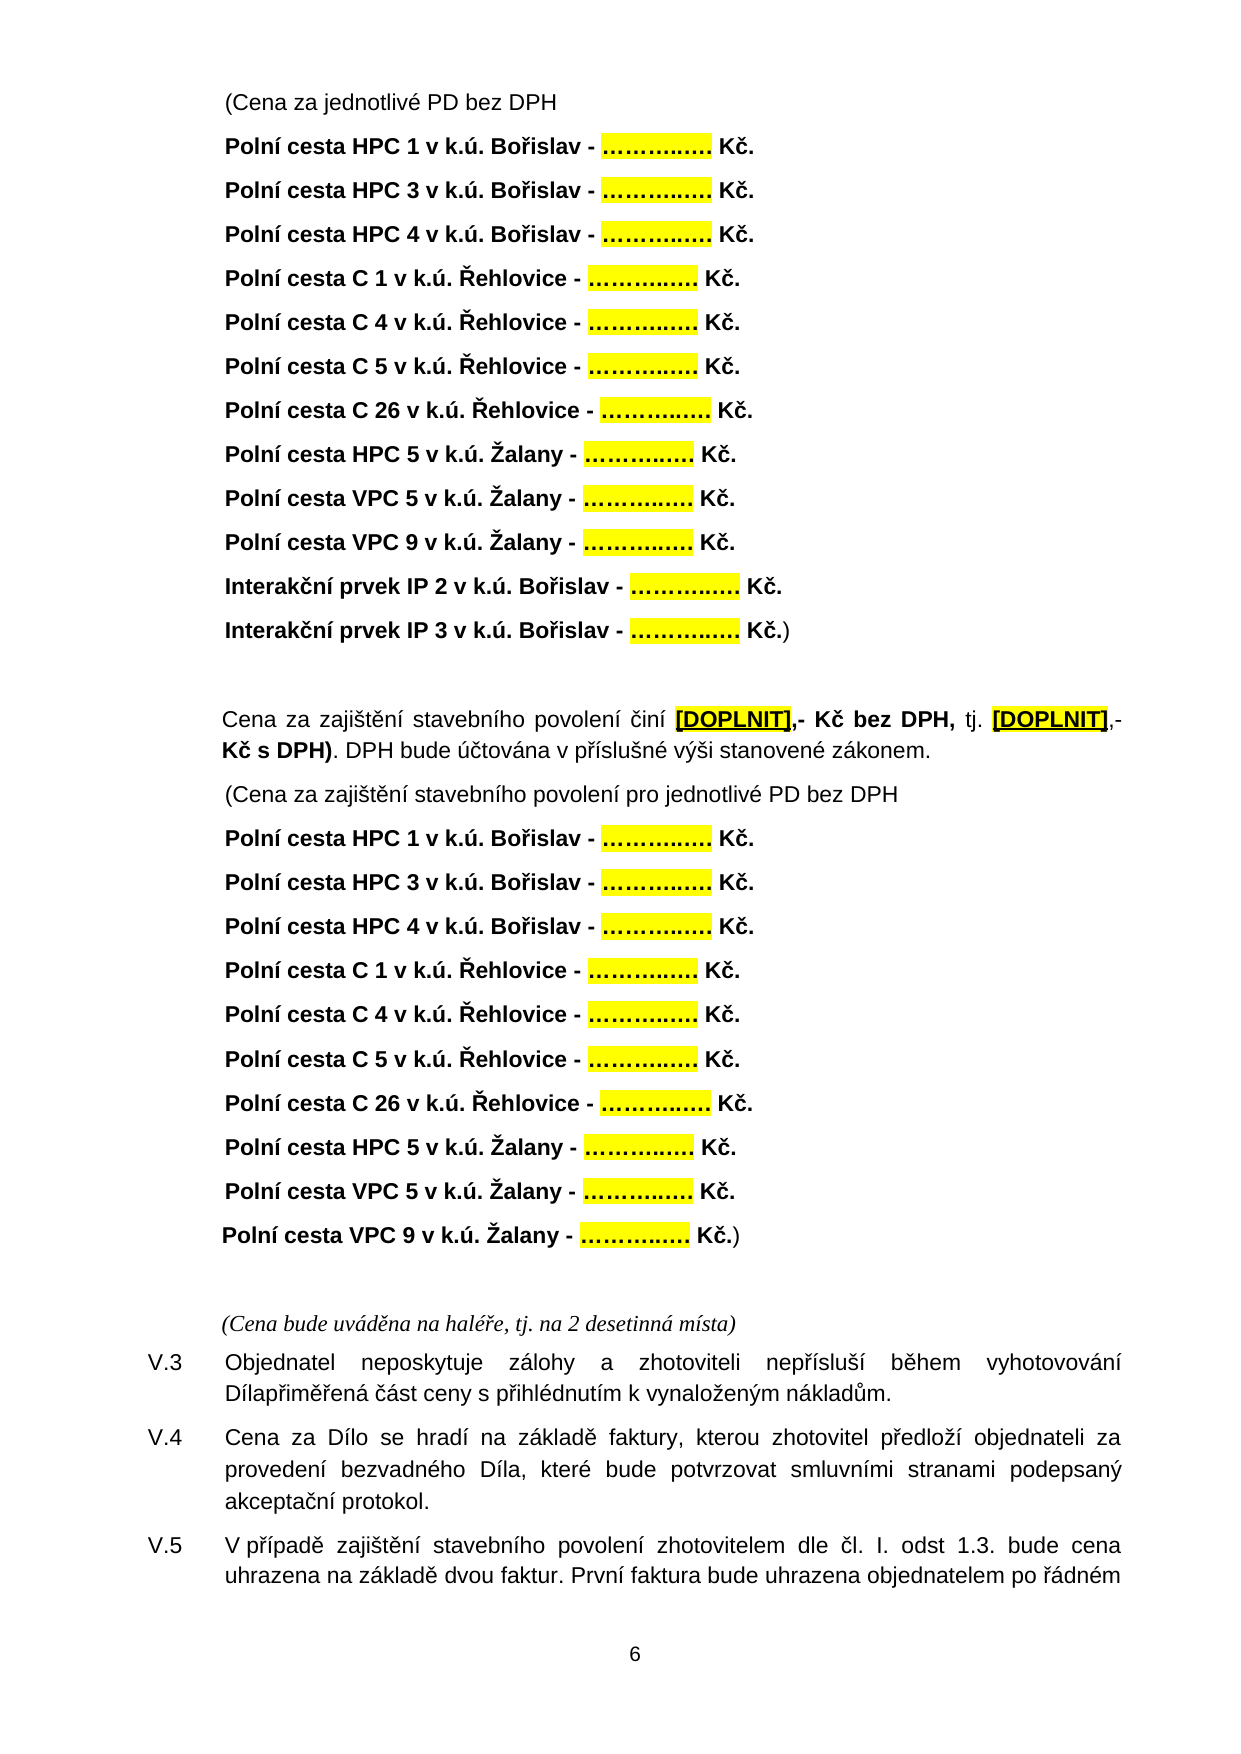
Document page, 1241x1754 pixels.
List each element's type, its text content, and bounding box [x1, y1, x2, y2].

list Polní cesta C 5 v k.ú. Řehlovice - ………..…. Kč. [224, 353, 588, 379]
list Polní cesta C 4 v k.ú. Řehlovice - ………..…. Kč. [224, 1001, 588, 1028]
list Polní cesta C 1 v k.ú. Řehlovice - ………..…. Kč. [224, 265, 588, 291]
list Interakční prvek IP 2 v k.ú. Bořislav - ………..…. Kč. [740, 573, 1122, 600]
list Polní cesta HPC 5 v k.ú. Žalany - ………..…. Kč. [224, 1134, 584, 1160]
text (Cena bude uváděna na haléře, tj. na 2 desetinná místa) [148, 1310, 1122, 1336]
list Polní cesta HPC 3 v k.ú. Bořislav - ………..…. Kč. [712, 177, 1122, 203]
list Polní cesta C 1 v k.ú. Řehlovice - ………..…. Kč. [698, 265, 1122, 291]
list Polní cesta HPC 1 v k.ú. Bořislav - ………..…. Kč. [712, 133, 1122, 159]
list Polní cesta HPC 4 v k.ú. Bořislav - ………..…. Kč. [712, 221, 1122, 247]
list Polní cesta C 26 v k.ú. Řehlovice - ………..…. Kč. [224, 397, 600, 423]
list Interakční prvek IP 3 v k.ú. Bořislav - ………..…. Kč.) [224, 617, 1122, 644]
list Polní cesta HPC 4 v k.ú. Bořislav - ………..…. Kč. [712, 913, 1122, 940]
list Polní cesta HPC 5 v k.ú. Žalany - ………..…. Kč. [694, 1134, 1122, 1160]
list Cena za Dílo se hradí na základě faktury, kterou zhotovitel předloží objednateli za provedení bezvadného Díla, které bude potvrzovat smluvními stranami podepsaný akceptační protokol. [148, 1424, 1122, 1514]
list Polní cesta VPC 9 v k.ú. Žalany - ………..…. Kč. [224, 529, 583, 556]
list Polní cesta C 5 v k.ú. Řehlovice - ………..…. Kč. [224, 1046, 588, 1072]
list (Cena za jednotlivé PD bez DPH [224, 89, 1122, 115]
list Objednatel neposkytuje zálohy a zhotoviteli nepřísluší během vyhotovování Dílapřiměřená část ceny s přihlédnutím k vynaloženým nákladům. [148, 1349, 1122, 1407]
list Polní cesta HPC 3 v k.ú. Bořislav - ………..…. Kč. [224, 869, 601, 896]
list Polní cesta C 5 v k.ú. Řehlovice - ………..…. Kč. [698, 353, 1122, 379]
list Polní cesta VPC 9 v k.ú. Žalany - ………..…. Kč. [693, 529, 1122, 556]
list Polní cesta HPC 1 v k.ú. Bořislav - ………..…. Kč. [712, 825, 1122, 852]
list Polní cesta VPC 5 v k.ú. Žalany - ………..…. Kč. [224, 485, 583, 512]
list Polní cesta C 4 v k.ú. Řehlovice - ………..…. Kč. [698, 309, 1122, 335]
list Polní cesta VPC 9 v k.ú. Žalany - ………..…. Kč.) [222, 1222, 580, 1248]
list Cena za zajištění stavebního povolení činí [DOPLNIT],- Kč bez DPH, tj. [DOPLNIT],- Kč s DPH). DPH bude účtována v příslušné výši stanovené zákonem. [222, 706, 1122, 763]
list Polní cesta HPC 5 v k.ú. Žalany - ………..…. Kč. [224, 441, 584, 467]
list Polní cesta HPC 1 v k.ú. Bořislav - ………..…. Kč. [224, 825, 601, 852]
list Polní cesta HPC 3 v k.ú. Bořislav - ………..…. Kč. [224, 177, 601, 203]
list Polní cesta HPC 1 v k.ú. Bořislav - ………..…. Kč. [224, 133, 601, 159]
list Interakční prvek IP 2 v k.ú. Bořislav - ………..…. Kč. [224, 573, 630, 600]
list Polní cesta C 26 v k.ú. Řehlovice - ………..…. Kč. [711, 397, 1122, 423]
list Polní cesta VPC 5 v k.ú. Žalany - ………..…. Kč. [693, 1178, 1122, 1204]
list Polní cesta HPC 4 v k.ú. Bořislav - ………..…. Kč. [224, 221, 601, 247]
list (Cena za zajištění stavebního povolení pro jednotlivé PD bez DPH [224, 781, 1122, 807]
list Polní cesta VPC 9 v k.ú. Žalany - ………..…. Kč.) [690, 1222, 1122, 1248]
list Polní cesta HPC 4 v k.ú. Bořislav - ………..…. Kč. [224, 913, 601, 940]
list Polní cesta HPC 3 v k.ú. Bořislav - ………..…. Kč. [712, 869, 1122, 896]
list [148, 1532, 1122, 1588]
list Polní cesta VPC 5 v k.ú. Žalany - ………..…. Kč. [693, 485, 1122, 512]
list Polní cesta HPC 5 v k.ú. Žalany - ………..…. Kč. [694, 441, 1122, 467]
list Polní cesta C 4 v k.ú. Řehlovice - ………..…. Kč. [698, 1001, 1122, 1028]
list Polní cesta VPC 5 v k.ú. Žalany - ………..…. Kč. [224, 1178, 583, 1204]
list Polní cesta C 5 v k.ú. Řehlovice - ………..…. Kč. [698, 1046, 1122, 1072]
list Polní cesta C 1 v k.ú. Řehlovice - ………..…. Kč. [224, 957, 1122, 984]
list Polní cesta C 4 v k.ú. Řehlovice - ………..…. Kč. [224, 309, 588, 335]
list Polní cesta C 26 v k.ú. Řehlovice - ………..…. Kč. [224, 1089, 1122, 1116]
